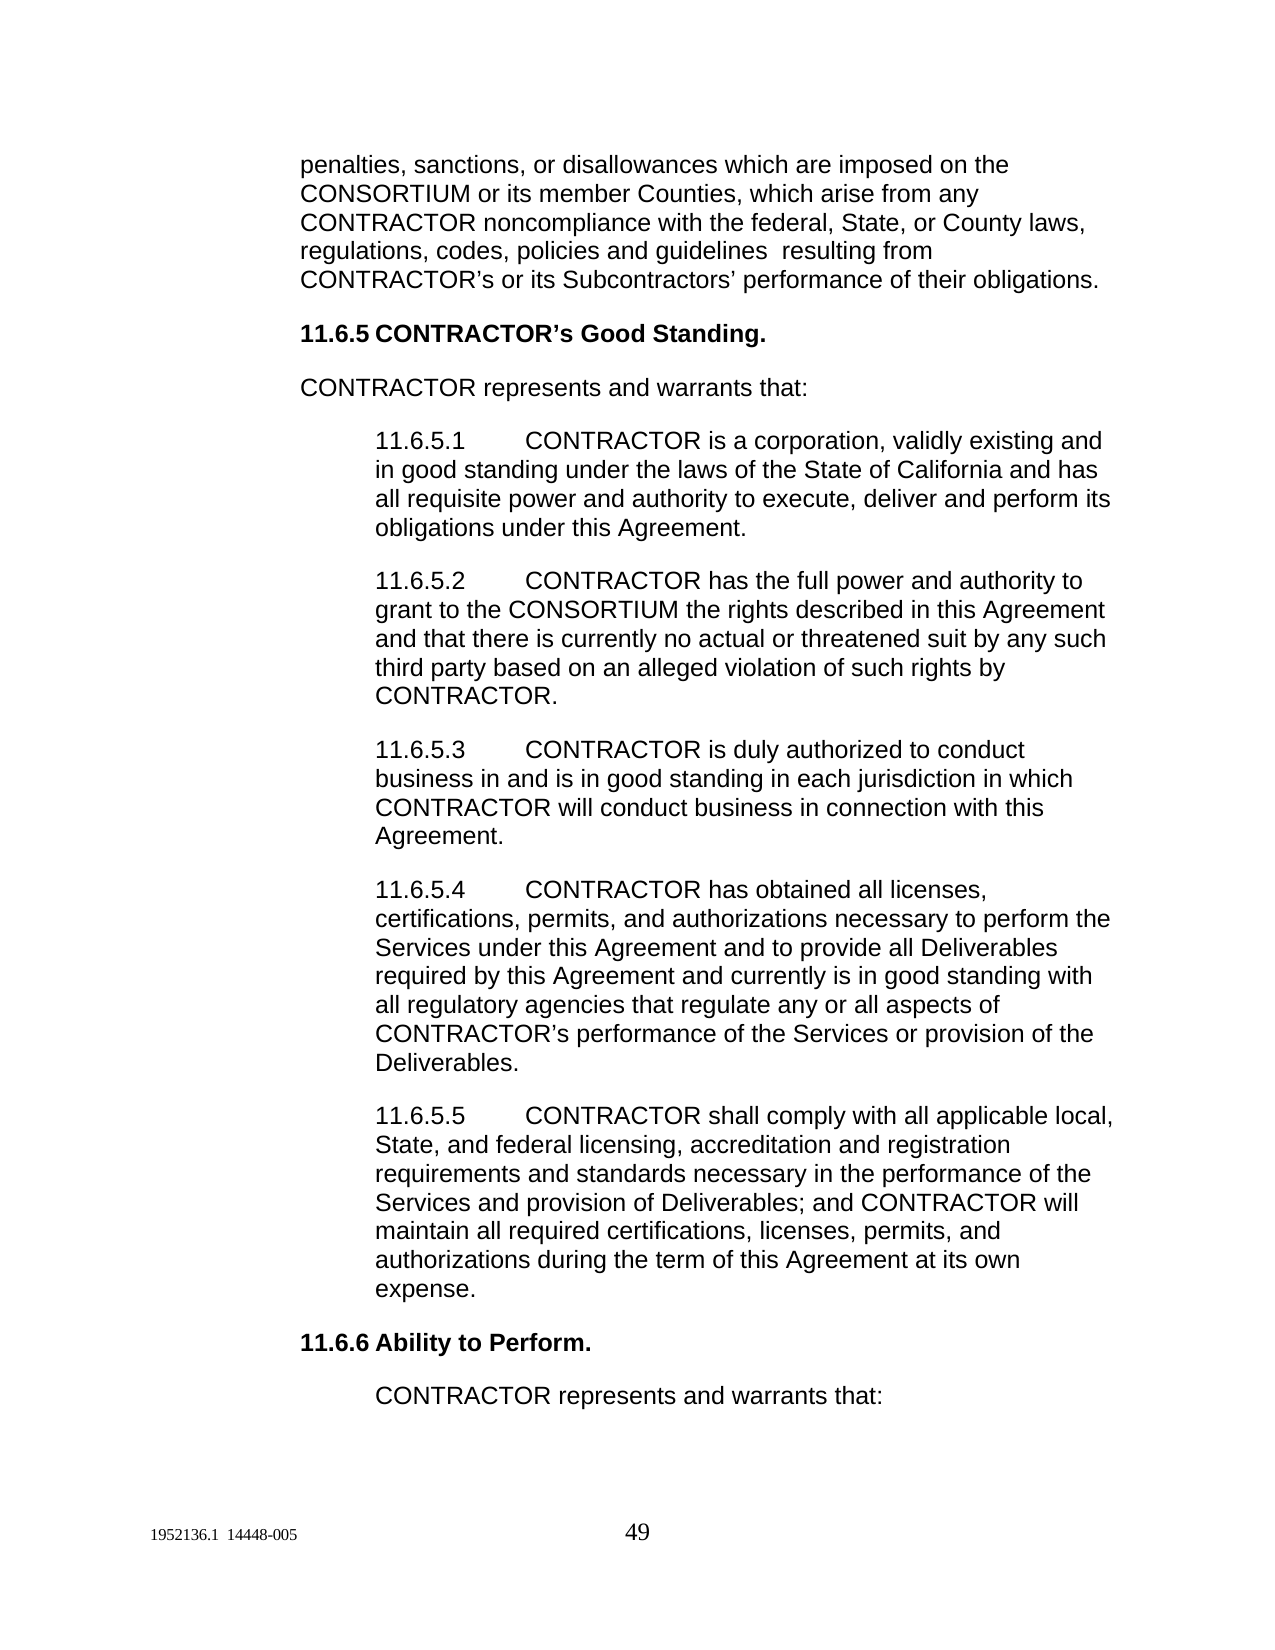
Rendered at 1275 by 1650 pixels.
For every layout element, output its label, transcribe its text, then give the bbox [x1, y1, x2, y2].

text CONTRACTOR has the full power and authority to grant to the CONSORTIUM the rights described in this Agreement and that there is currently no actual or threatened suit by any such third party based on an alleged violation of such rights by CONTRACTOR. [375, 566, 1125, 710]
text CONTRACTOR represents and warrants that: [300, 372, 1125, 401]
text CONTRACTOR shall comply with all applicable local, State, and federal licensing, accreditation and registration requirements and standards necessary in the performance of the Services and provision of Deliverables; and CONTRACTOR will maintain all required certifications, licenses, permits, and authorizations during the term of this Agreement at its own expense. [375, 1101, 1125, 1302]
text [300, 150, 1125, 294]
text CONTRACTOR has obtained all licenses, certifications, permits, and authorizations necessary to perform the Services under this Agreement and to provide all Deliverables required by this Agreement and currently is in good standing with all regulatory agencies that regulate any or all aspects of CONTRACTOR’s performance of the Services or provision of the Deliverables. [375, 875, 1125, 1076]
text CONTRACTOR’s Good Standing. [300, 319, 1125, 347]
text CONTRACTOR is duly authorized to conduct business in and is in good standing in each jurisdiction in which CONTRACTOR will conduct business in connection with this Agreement. [375, 735, 1125, 850]
text CONTRACTOR is a corporation, validly existing and in good standing under the laws of the State of California and has all requisite power and authority to execute, deliver and perform its obligations under this Agreement. [375, 426, 1125, 541]
text Ability to Perform. [300, 1327, 1125, 1356]
text CONTRACTOR represents and warrants that: [375, 1381, 1125, 1410]
